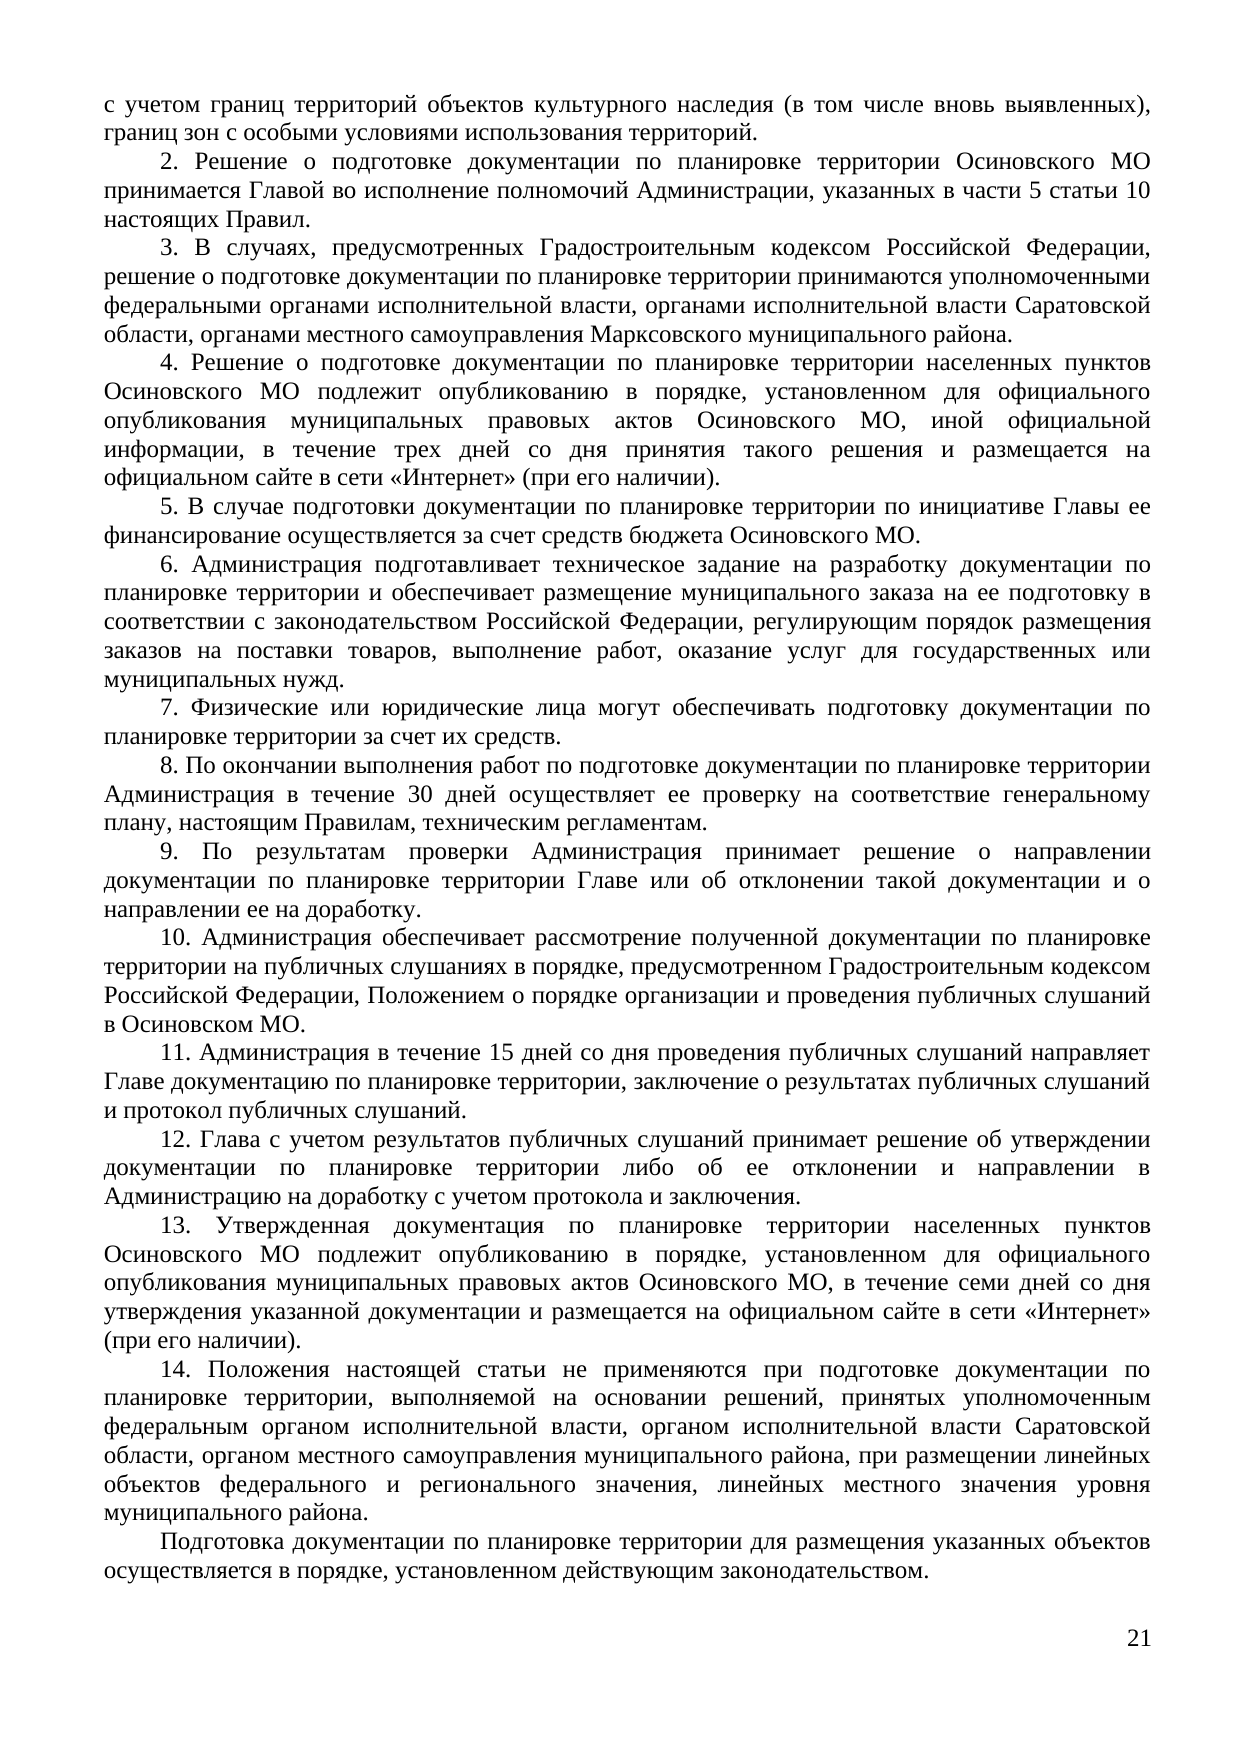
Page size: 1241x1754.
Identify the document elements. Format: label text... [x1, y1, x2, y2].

text 3. В случаях, предусмотренных Градостроительным кодексом Российской Федерации, решение о подготовке документации по планировке территории принимаются уполномоченными федеральными органами исполнительной власти, органами исполнительной власти Саратовской области, органами местного самоуправления Марксовского муниципального района. [103, 232, 1152, 347]
text 4. Решение о подготовке документации по планировке территории населенных пунктов Осиновского МО подлежит опубликованию в порядке, установленном для официального опубликования муниципальных правовых актов Осиновского МО, иной официальной информации, в течение трех дней со дня принятия такого решения и размещается на официальном сайте в сети «Интернет» (при его наличии). [103, 347, 1152, 491]
text 11. Администрация в течение 15 дней со дня проведения публичных слушаний направляет Главе документацию по планировке территории, заключение о результатах публичных слушаний и протокол публичных слушаний. [103, 1037, 1152, 1124]
text 13. Утвержденная документация по планировке территории населенных пунктов Осиновского МО подлежит опубликованию в порядке, установленном для официального опубликования муниципальных правовых актов Осиновского МО, в течение семи дней со дня утверждения указанной документации и размещается на официальном сайте в сети «Интернет» (при его наличии). [103, 1210, 1152, 1354]
text 2. Решение о подготовке документации по планировке территории Осиновского МО принимается Главой во исполнение полномочий Администрации, указанных в части 5 статьи 10 настоящих Правил. [103, 146, 1152, 232]
text 7. Физические или юридические лица могут обеспечивать подготовку документации по планировке территории за счет их средств. [103, 692, 1152, 750]
text 9. По результатам проверки Администрация принимает решение о направлении документации по планировке территории Главе или об отклонении такой документации и о направлении ее на доработку. [103, 836, 1152, 922]
text 12. Глава с учетом результатов публичных слушаний принимает решение об утверждении документации по планировке территории либо об ее отклонении и направлении в Администрацию на доработку с учетом протокола и заключения. [103, 1124, 1152, 1210]
text 8. По окончании выполнения работ по подготовке документации по планировке территории Администрация в течение 30 дней осуществляет ее проверку на соответствие генеральному плану, настоящим Правилам, техническим регламентам. [103, 750, 1152, 836]
text 14. Положения настоящей статьи не применяются при подготовке документации по планировке территории, выполняемой на основании решений, принятых уполномоченным федеральным органом исполнительной власти, органом исполнительной власти Саратовской области, органом местного самоуправления муниципального района, при размещении линейных объектов федерального и регионального значения, линейных местного значения уровня муниципального района. [103, 1354, 1152, 1526]
text 6. Администрация подготавливает техническое задание на разработку документации по планировке территории и обеспечивает размещение муниципального заказа на ее подготовку в соответствии с законодательством Российской Федерации, регулирующим порядок размещения заказов на поставки товаров, выполнение работ, оказание услуг для государственных или муниципальных нужд. [103, 549, 1152, 692]
text Подготовка документации по планировке территории для размещения указанных объектов осуществляется в порядке, установленном действующим законодательством. [103, 1526, 1152, 1584]
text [103, 89, 1152, 146]
text 5. В случае подготовки документации по планировке территории по инициативе Главы ее финансирование осуществляется за счет средств бюджета Осиновского МО. [103, 491, 1152, 549]
text 10. Администрация обеспечивает рассмотрение полученной документации по планировке территории на публичных слушаниях в порядке, предусмотренном Градостроительным кодексом Российской Федерации, Положением о порядке организации и проведения публичных слушаний в Осиновском МО. [103, 922, 1152, 1037]
